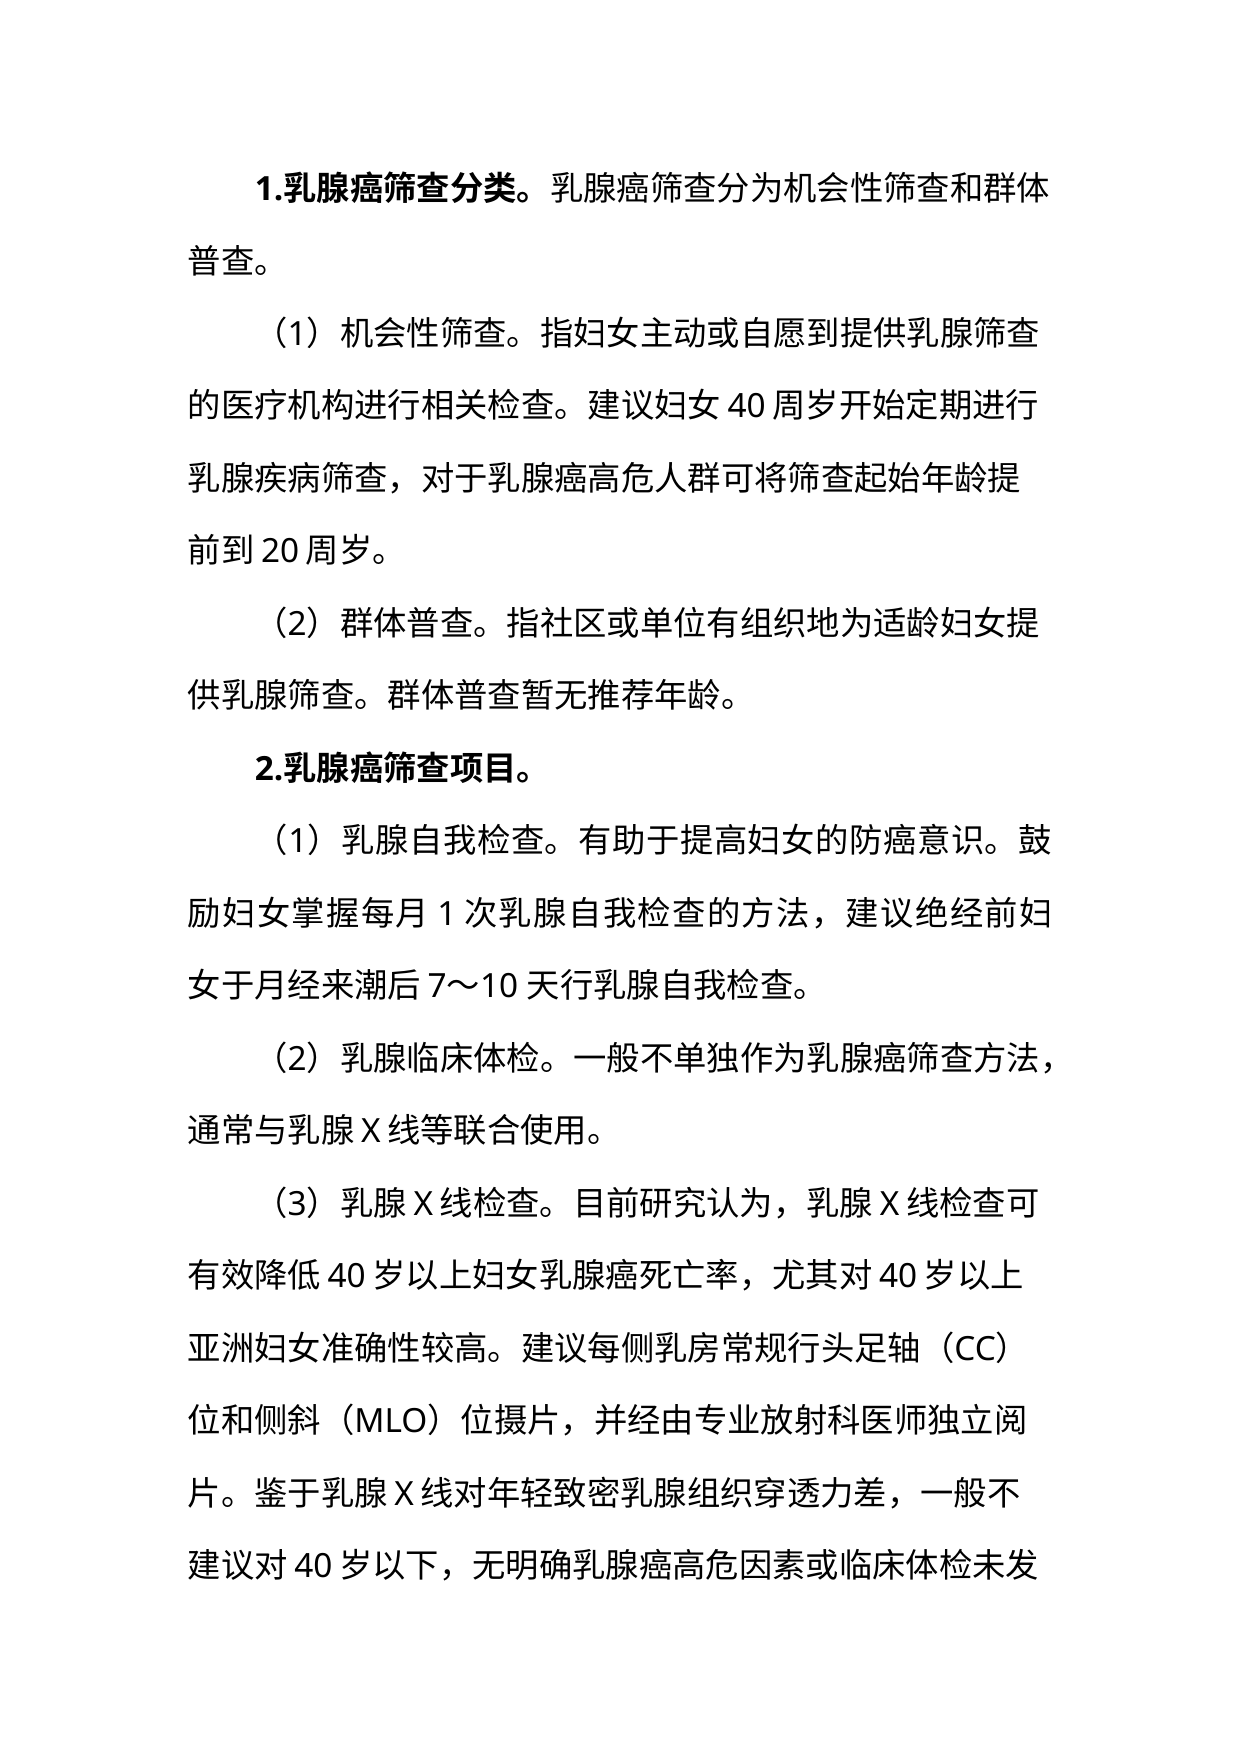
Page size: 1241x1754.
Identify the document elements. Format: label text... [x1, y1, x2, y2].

text （1）乳腺自我检查。有助于提高妇女的防癌意识。鼓励妇女掌握每月1次乳腺自我检查的方法，建议绝经前妇女于月经来潮后7～10 天行乳腺自我检查。 [187, 814, 1053, 1007]
text （2）乳腺临床体检。一般不单独作为乳腺癌筛查方法，通常与乳腺X线等联合使用。 [187, 1032, 1053, 1153]
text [187, 1177, 1053, 1588]
text 2.乳腺癌筛查项目。 [187, 741, 1053, 790]
text （1）机会性筛查。指妇女主动或自愿到提供乳腺筛查的医疗机构进行相关检查。建议妇女40周岁开始定期进行乳腺疾病筛查，对于乳腺癌高危人群可将筛查起始年龄提前到20周岁。 [187, 307, 1053, 572]
text （2）群体普查。指社区或单位有组织地为适龄妇女提供乳腺筛查。群体普查暂无推荐年龄。 [187, 597, 1053, 717]
text 1.乳腺癌筛查分类。乳腺癌筛查分为机会性筛查和群体普查。 [187, 162, 1053, 283]
